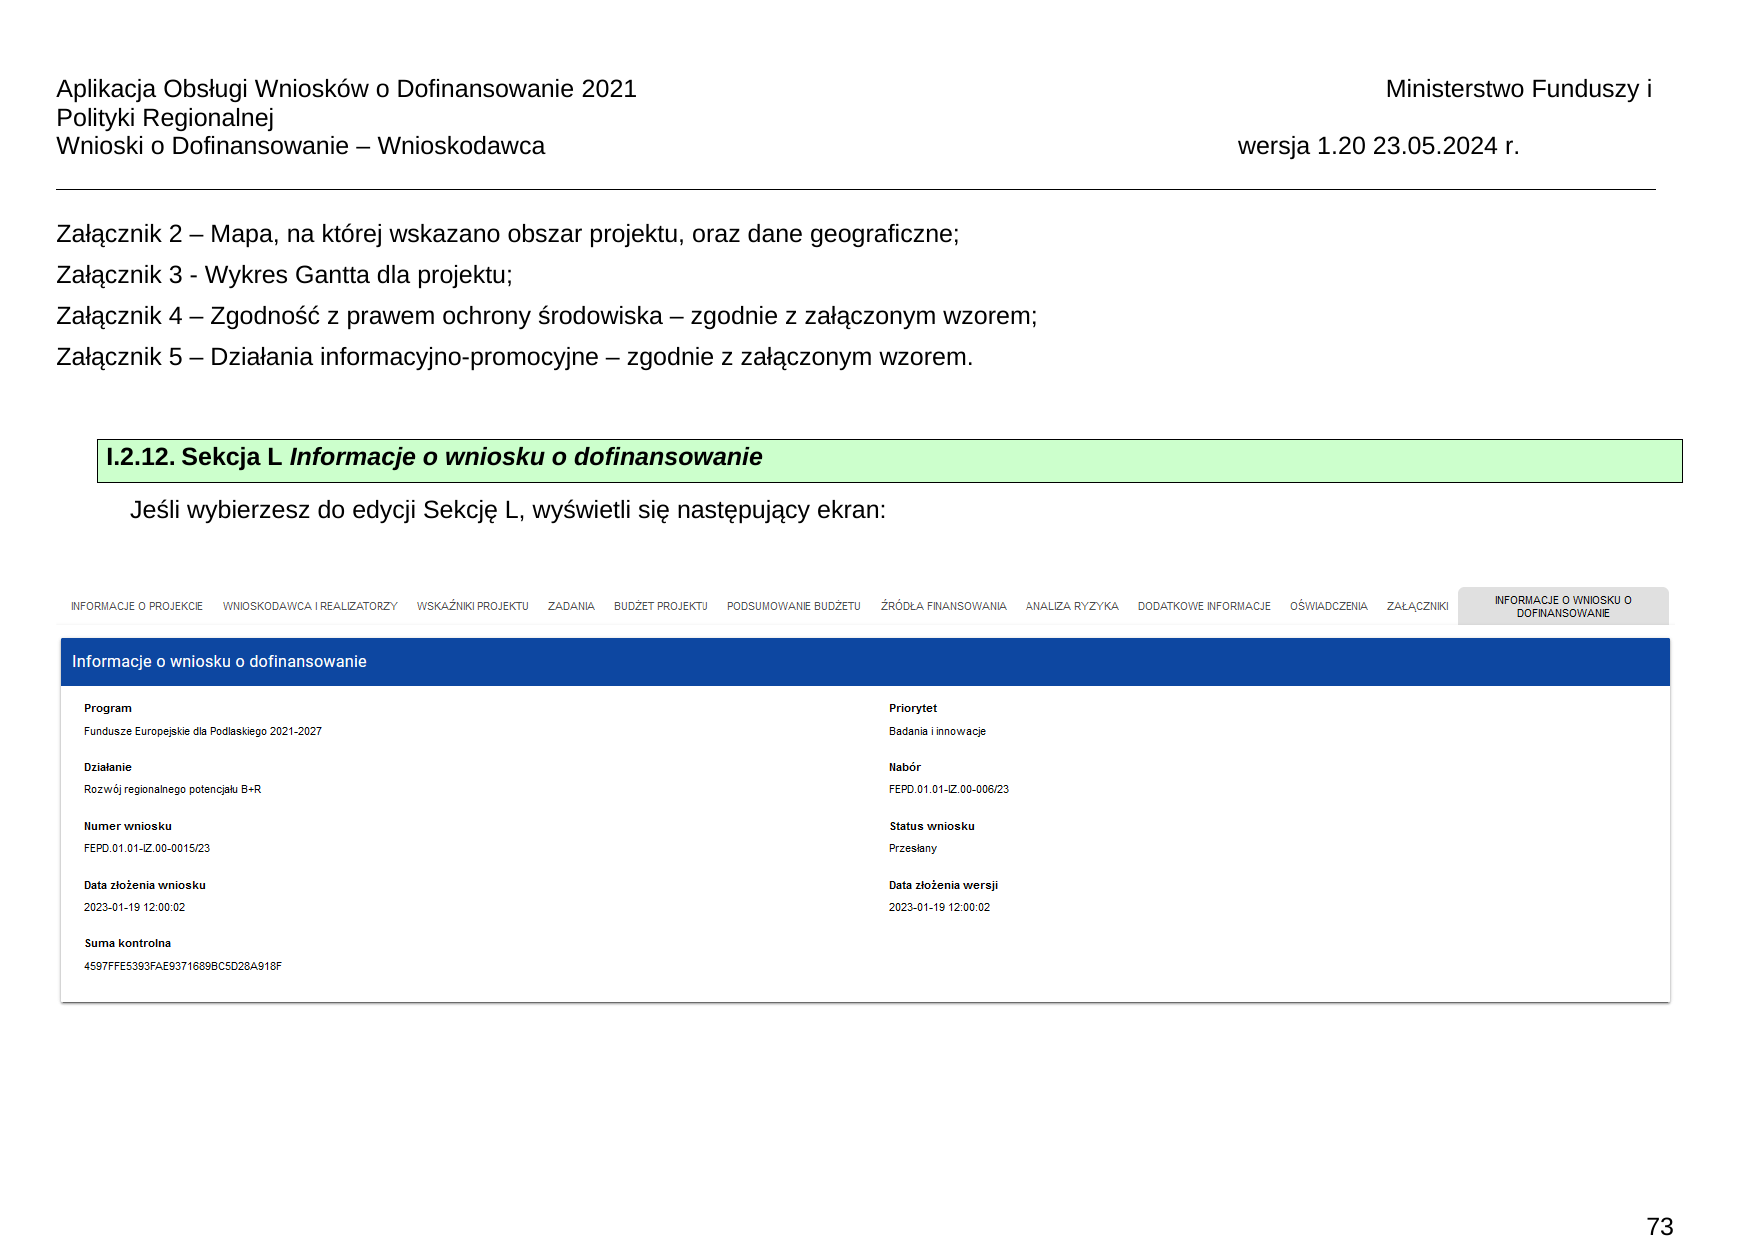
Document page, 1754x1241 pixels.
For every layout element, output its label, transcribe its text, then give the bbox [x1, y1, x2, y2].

text Załącznik 4 – Zgodność z prawem ochrony środowiska – zgodnie z załączonym wzorem; [56, 301, 1674, 330]
text Załącznik 2 – Mapa, na której wskazano obszar projektu, oraz dane geograficzne; [56, 219, 1674, 247]
text Załącznik 5 – Działania informacyjno-promocyjne – zgodnie z załączonym wzorem. [56, 342, 1674, 371]
text Jeśli wybierzesz do edycji Sekcję L, wyświetli się następujący ekran: [56, 494, 1674, 523]
text Załącznik 3 - Wykres Gantta dla projektu; [56, 260, 1674, 289]
picture [56, 580, 1675, 1010]
subtitle Sekcja L Informacje o wniosku o dofinansowanie [98, 440, 1682, 482]
